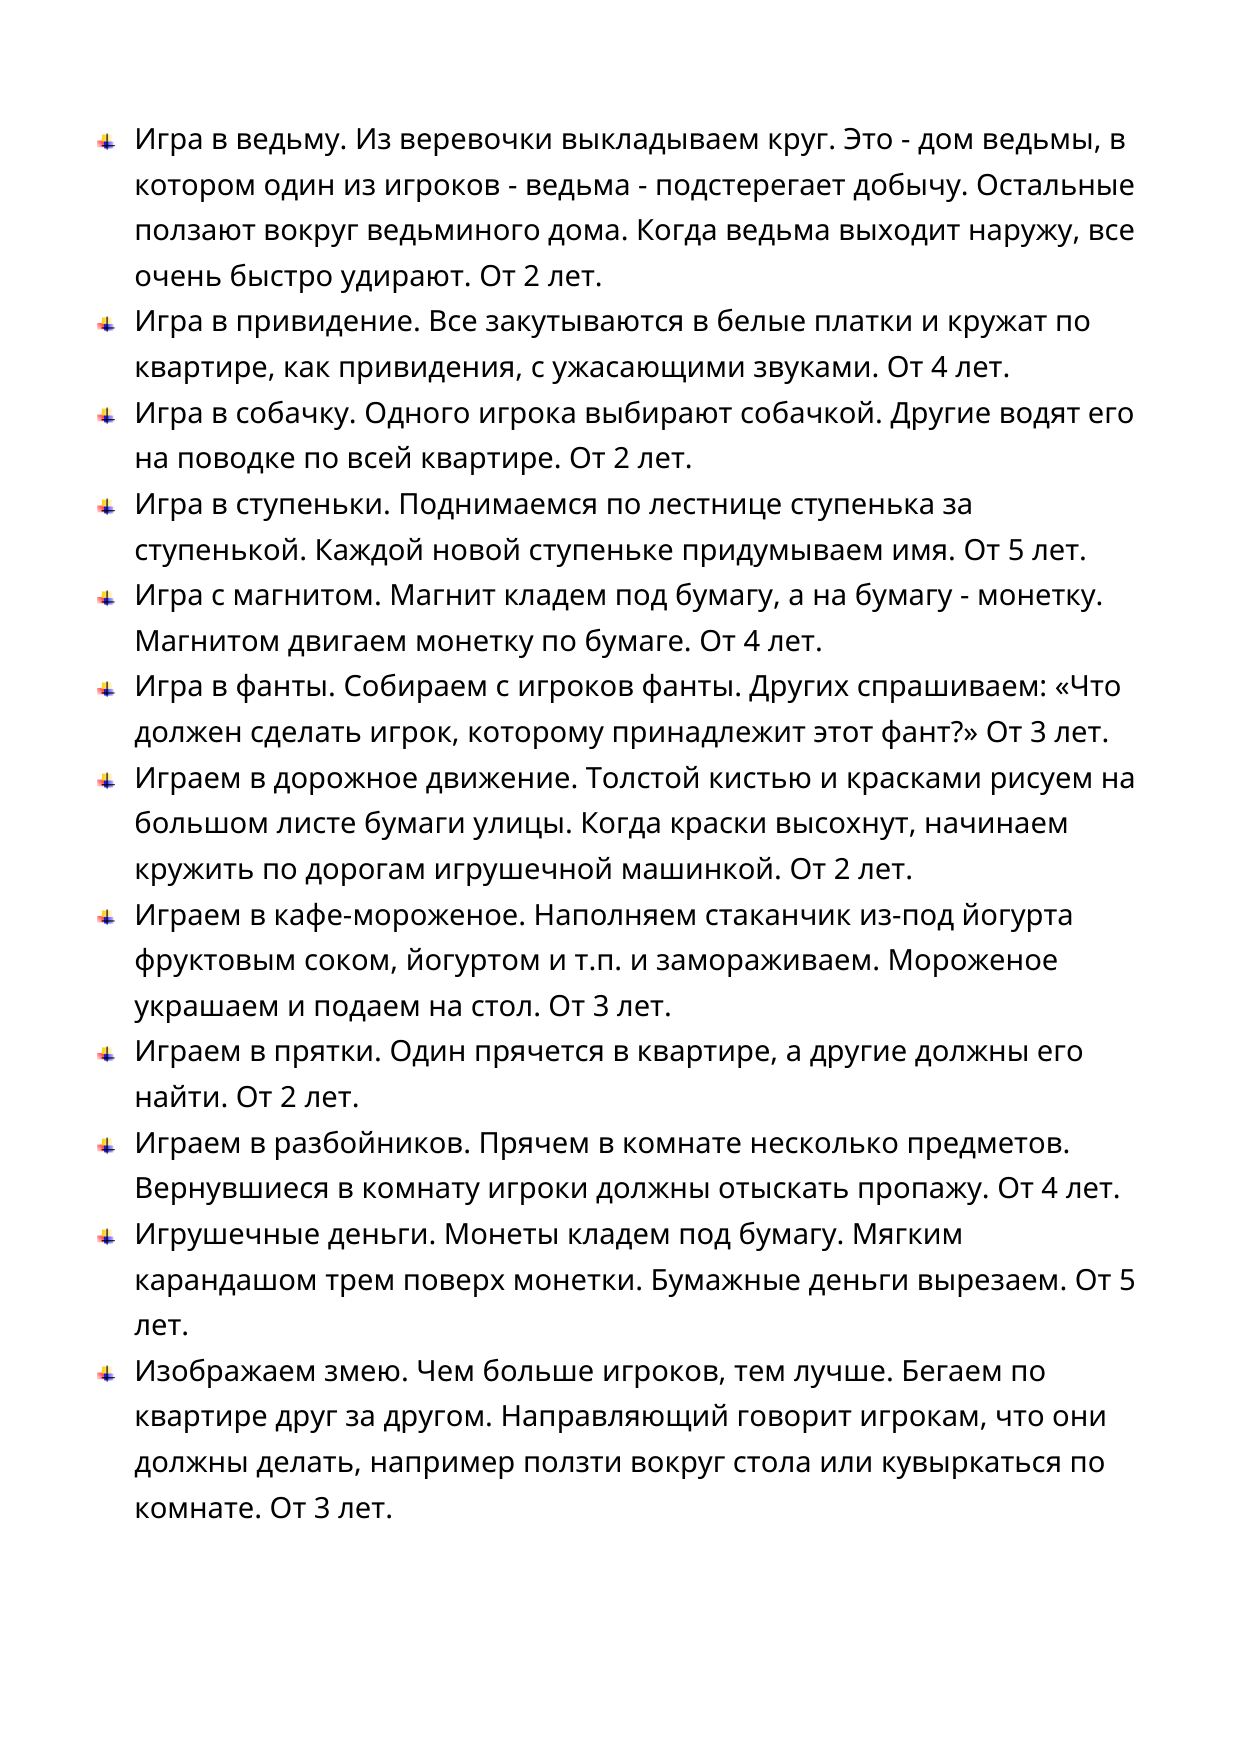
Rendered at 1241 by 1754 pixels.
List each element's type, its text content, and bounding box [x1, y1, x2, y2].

picture [97, 1364, 115, 1382]
list Игра в фанты. Собираем с игроков фанты. Других спрашиваем: «Что должен сделать игрок, которому принадлежит этот фант?» От 3 лет. [97, 666, 1152, 751]
list Игрушечные деньги. Монеты кладем под бумагу. Мягким карандашом трем поверх монетки. Бумажные деньги вырезаем. От 5 лет. [97, 1213, 1152, 1344]
list Играем в дорожное движение. Толстой кистью и красками рисуем на большом листе бумаги улицы. Когда краски высохнут, начинаем кружить по дорогам игрушечной машинкой. От 2 лет. [97, 757, 1152, 888]
picture [97, 132, 115, 150]
list Играем в разбойников. Прячем в комнате несколько предметов. Вернувшиеся в комнату игроки должны отыскать пропажу. От 4 лет. [97, 1122, 1152, 1207]
picture [97, 771, 115, 789]
list Изображаем змею. Чем больше игроков, тем лучше. Бегаем по квартире друг за другом. Направляющий говорит игрокам, что они должны делать, например ползти вокруг стола или кувыркаться по комнате. От 3 лет. [97, 1350, 1152, 1527]
picture [97, 680, 115, 697]
picture [97, 1045, 115, 1062]
picture [97, 315, 115, 332]
picture [97, 1227, 115, 1245]
list Игра в ступеньки. Поднимаемся по лестнице ступенька за ступенькой. Каждой новой ступеньке придумываем имя. От 5 лет. [97, 483, 1152, 568]
list Игра в ведьму. Из веревочки выкладываем круг. Это - дом ведьмы, в котором один из игроков - ведьма - подстерегает добычу. Остальные ползают вокруг ведьминого дома. Когда ведьма выходит наружу, все очень быстро удирают. От 2 лет. [97, 118, 1152, 295]
picture [97, 406, 115, 424]
picture [97, 589, 115, 606]
picture [97, 497, 115, 515]
list Игра в собачку. Одного игрока выбирают собачкой. Другие водят его на поводке по всей квартире. От 2 лет. [97, 392, 1152, 477]
list Играем в кафе-мороженое. Наполняем стаканчик из-под йогурта фруктовым соком, йогуртом и т.п. и замораживаем. Мороженое украшаем и подаем на стол. От 3 лет. [97, 894, 1152, 1025]
list Играем в прятки. Один прячется в квартире, а другие должны его найти. От 2 лет. [97, 1031, 1152, 1116]
list Игра в привидение. Все закутываются в белые платки и кружат по квартире, как привидения, с ужасающими звуками. От 4 лет. [97, 301, 1152, 386]
list Игра с магнитом. Магнит кладем под бумагу, а на бумагу - монетку. Магнитом двигаем монетку по бумаге. От 4 лет. [97, 574, 1152, 660]
picture [97, 908, 115, 925]
picture [97, 1136, 115, 1154]
